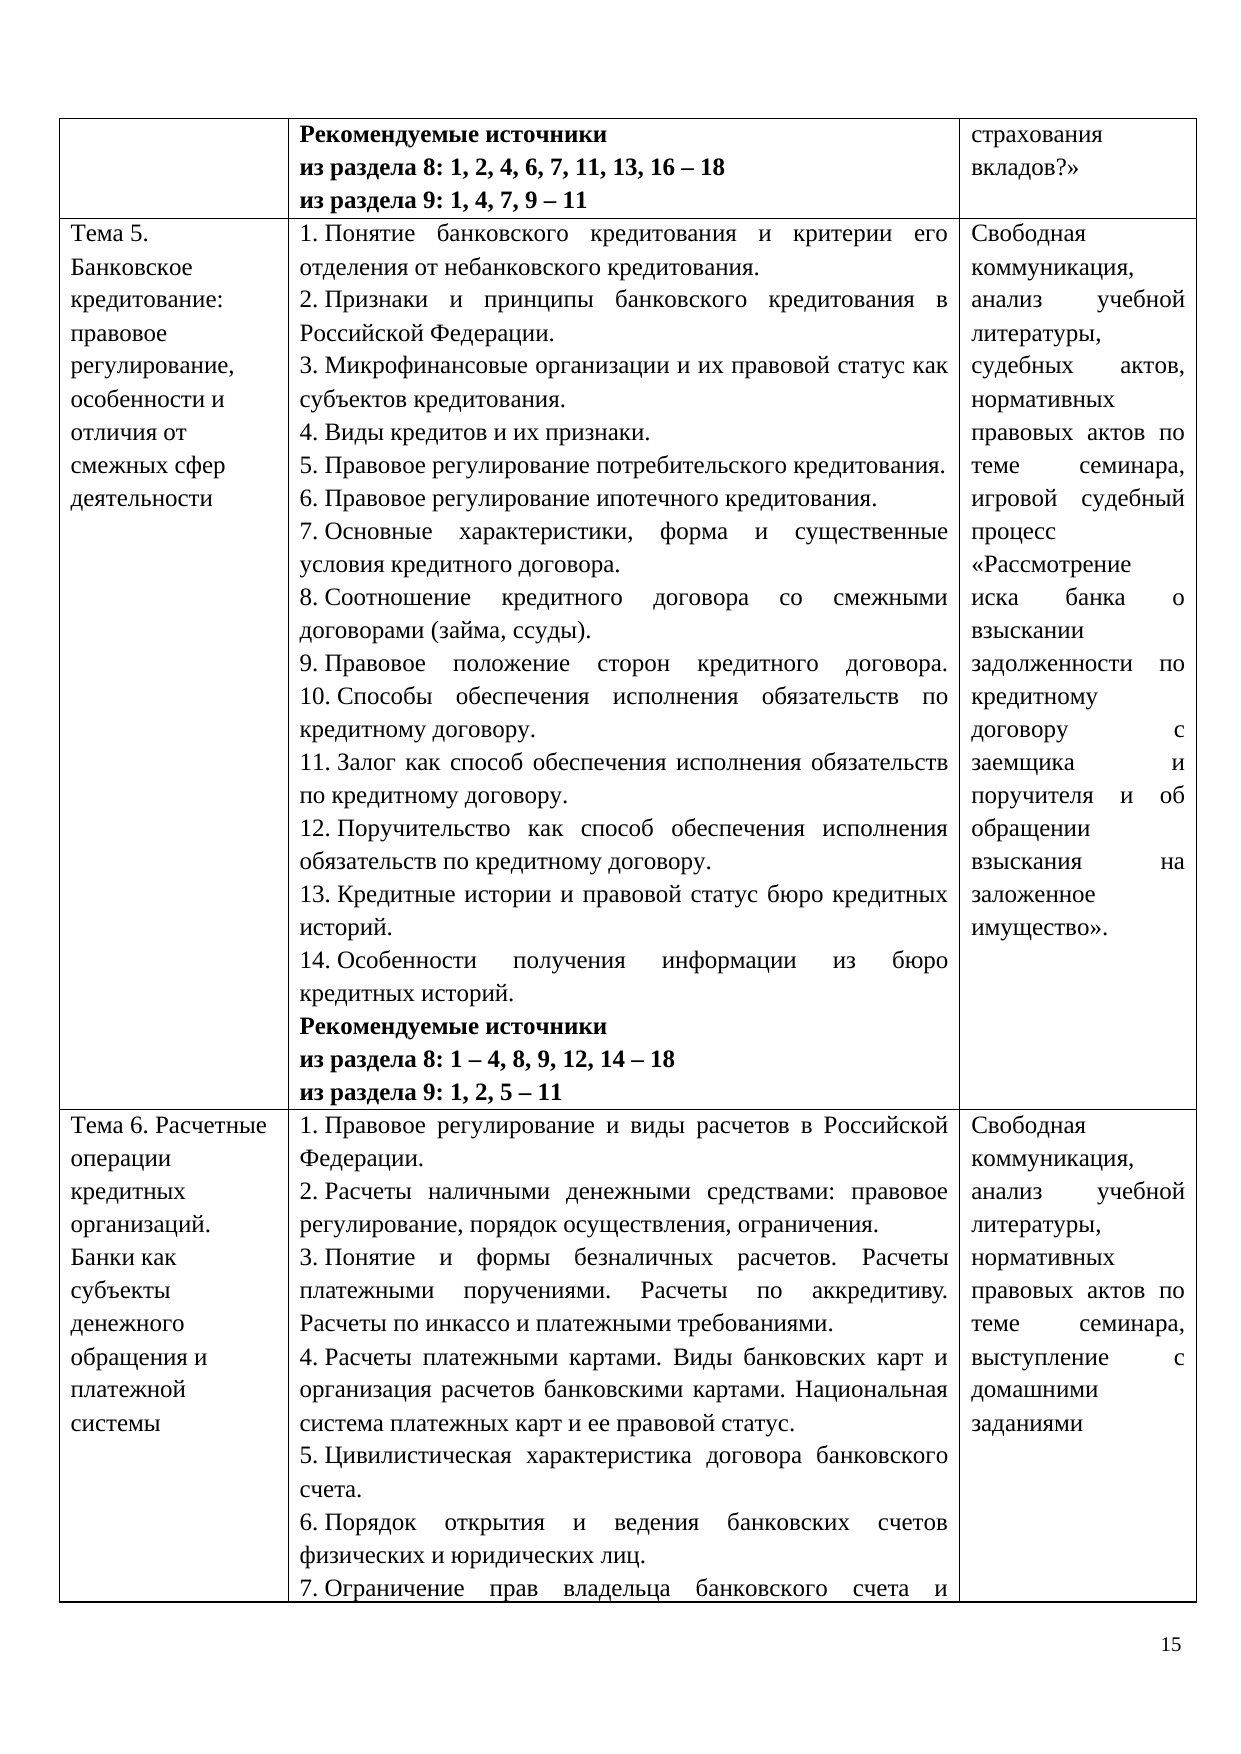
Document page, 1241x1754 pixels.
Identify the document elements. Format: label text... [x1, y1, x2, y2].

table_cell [60, 119, 288, 217]
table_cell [289, 1110, 959, 1601]
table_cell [60, 1110, 288, 1601]
table_cell Тема 5. Банковское кредитование: правовое регулирование, особенности и отличия от смежных сфер деятельности [60, 219, 288, 1109]
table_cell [960, 1110, 1196, 1601]
table_cell 1. Понятие банковского кредитования и критерии его отделения от небанковского кредитования. 2. Признаки и принципы банковского кредитования в Российской Федерации. 3. Микрофинансовые организации и их правовой статус как субъектов кредитования. 4. Виды кредитов и их признаки. 5. Правовое регулирование потребительского кредитования. 6. Правовое регулирование ипотечного кредитования. 7. Основные характеристики, форма и существенные условия кредитного договора. 8. Соотношение кредитного договора со смежными договорами (займа, ссуды). 9. Правовое положение сторон кредитного договора. 10. Способы обеспечения исполнения обязательств по кредитному договору. 11. Залог как способ обеспечения исполнения обязательств по кредитному договору. 12. Поручительство как способ обеспечения исполнения обязательств по кредитному договору. 13. Кредитные истории и правовой статус бюро кредитных историй. 14. Особенности получения информации из бюро кредитных историй. Рекомендуемые источники из раздела 8: 1 – 4, 8, 9, 12, 14 – 18 из раздела 9: 1, 2, 5 – 11 [289, 219, 959, 1109]
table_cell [289, 119, 959, 217]
table_cell Свободная коммуникация, анализ учебной литературы, судебных актов, нормативных правовых актов по теме семинара, игровой судебный процесс «Рассмотрение иска банка о взыскании задолженности по кредитному договору с заемщика и поручителя и об обращении взыскания на заложенное имущество». [960, 219, 1196, 1109]
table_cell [960, 119, 1196, 217]
